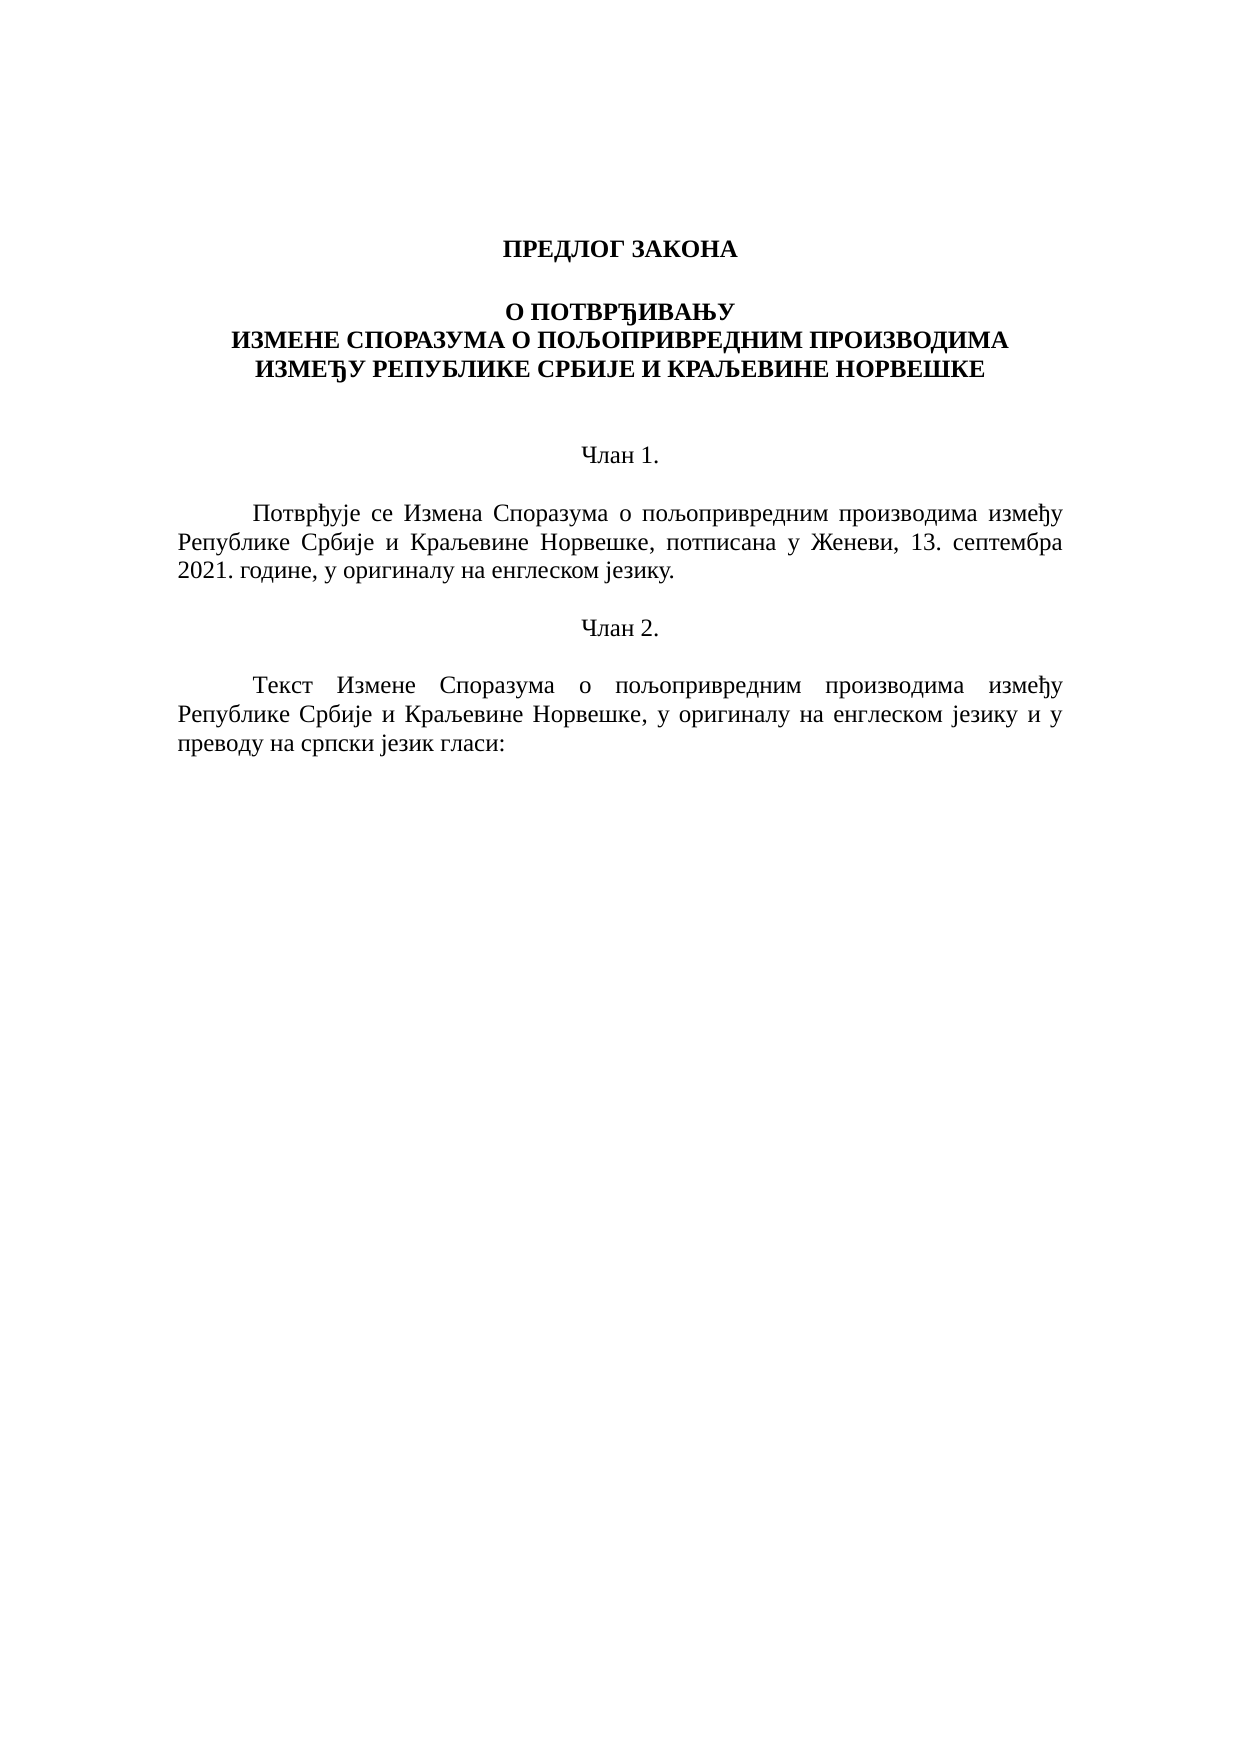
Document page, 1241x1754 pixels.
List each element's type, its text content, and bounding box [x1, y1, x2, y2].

text Текст Измене Споразума о пољопривредним производима између Републике Србије и Краљевине Норвешке, у оригиналу на енглеском језику и у преводу на српски језик гласи: [177, 671, 1063, 757]
text ИЗМЕНЕ СПОРАЗУМА О ПОЉОПРИВРЕДНИМ ПРОИЗВОДИМА ИЗМЕЂУ РЕПУБЛИКЕ СРБИЈЕ И КРАЉЕВИНЕ НОРВЕШКЕ [177, 326, 1063, 383]
text Члан 1. [177, 441, 1063, 469]
text О ПОТВРЂИВАЊУ [177, 297, 1063, 326]
text ПРЕДЛОГ ЗАКОНА [177, 234, 1063, 263]
text Потврђује се Измена Споразума о пољопривредним производима између Републике Србије и Краљевине Норвешке, потписана у Женеви, 13. септембра 2021. године, у оригиналу на енглеском језику. [177, 498, 1063, 584]
text Члан 2. [177, 613, 1063, 642]
